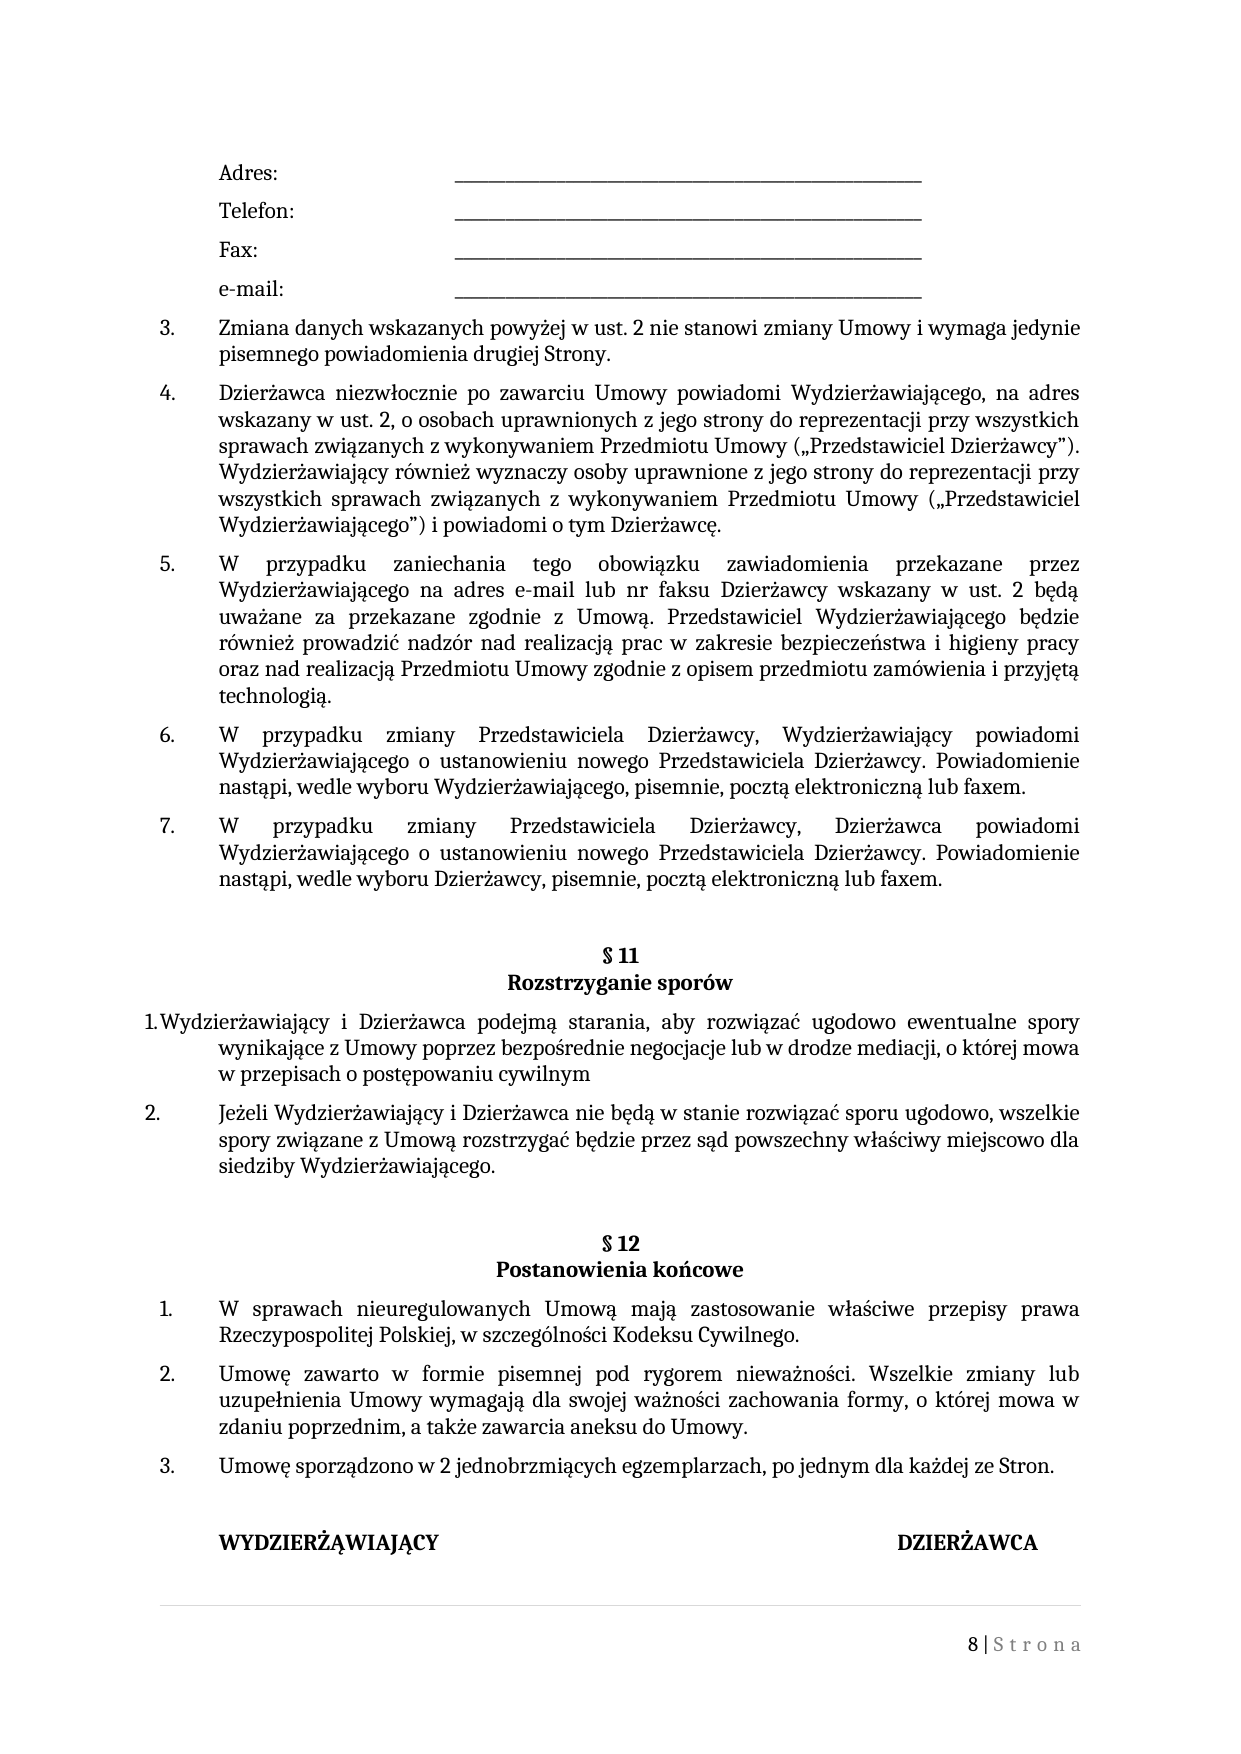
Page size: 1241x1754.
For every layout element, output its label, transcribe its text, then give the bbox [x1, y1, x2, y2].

text Telefon: _______________________________________________________ [218, 198, 1081, 225]
text Adres: _______________________________________________________ [218, 159, 1081, 186]
text WYDZIERŻĄWIAJĄCY DZIERŻAWCA [218, 1530, 1081, 1557]
list Dzierżawca niezwłocznie po zawarciu Umowy powiadomi Wydzierżawiającego, na adres wskazany w ust. 2, o osobach uprawnionych z jego strony do reprezentacji przy wszystkich sprawach związanych z wykonywaniem Przedmiotu Umowy („Przedstawiciel Dzierżawcy”). Wydzierżawiający również wyznaczy osoby uprawnione z jego strony do reprezentacji przy wszystkich sprawach związanych z wykonywaniem Przedmiotu Umowy („Przedstawiciel Wydzierżawiającego”) i powiadomi o tym Dzierżawcę. [159, 380, 1081, 538]
list W przypadku zmiany Przedstawiciela Dzierżawcy, Dzierżawca powiadomi Wydzierżawiającego o ustanowieniu nowego Przedstawiciela Dzierżawcy. Powiadomienie nastąpi, wedle wyboru Dzierżawcy, pisemnie, pocztą elektroniczną lub faxem. [159, 813, 1081, 892]
list Umowę sporządzono w 2 jednobrzmiących egzemplarzach, po jednym dla każdej ze Stron. [159, 1452, 1081, 1479]
list W przypadku zaniechania tego obowiązku zawiadomienia przekazane przez Wydzierżawiającego na adres e-mail lub nr faksu Dzierżawcy wskazany w ust. 2 będą uważane za przekazane zgodnie z Umową. Przedstawiciel Wydzierżawiającego będzie również prowadzić nadzór nad realizacją prac w zakresie bezpieczeństwa i higieny pracy oraz nad realizacją Przedmiotu Umowy zgodnie z opisem przedmiotu zamówienia i przyjętą technologią. [159, 551, 1081, 709]
list Jeżeli Wydzierżawiający i Dzierżawca nie będą w stanie rozwiązać sporu ugodowo, wszelkie spory związane z Umową rozstrzygać będzie przez sąd powszechny właściwy miejscowo dla siedziby Wydzierżawiającego. [145, 1100, 1081, 1179]
text § 11 Rozstrzyganie sporów [159, 943, 1081, 996]
list W sprawach nieuregulowanych Umową mają zastosowanie właściwe przepisy prawa Rzeczypospolitej Polskiej, w szczególności Kodeksu Cywilnego. [159, 1296, 1081, 1348]
list Umowę zawarto w formie pisemnej pod rygorem nieważności. Wszelkie zmiany lub uzupełnienia Umowy wymagają dla swojej ważności zachowania formy, o której mowa w zdaniu poprzednim, a także zawarcia aneksu do Umowy. [159, 1361, 1081, 1440]
text § 12 Postanowienia końcowe [159, 1231, 1081, 1283]
text e-mail: _______________________________________________________ [218, 276, 1081, 302]
list Zmiana danych wskazanych powyżej w ust. 2 nie stanowi zmiany Umowy i wymaga jedynie pisemnego powiadomienia drugiej Strony. [159, 315, 1081, 368]
text Fax: _______________________________________________________ [218, 237, 1081, 263]
list Wydzierżawiający i Dzierżawca podejmą starania, aby rozwiązać ugodowo ewentualne spory wynikające z Umowy poprzez bezpośrednie negocjacje lub w drodze mediacji, o której mowa w przepisach o postępowaniu cywilnym [145, 1008, 1081, 1088]
list W przypadku zmiany Przedstawiciela Dzierżawcy, Wydzierżawiający powiadomi Wydzierżawiającego o ustanowieniu nowego Przedstawiciela Dzierżawcy. Powiadomienie nastąpi, wedle wyboru Wydzierżawiającego, pisemnie, pocztą elektroniczną lub faxem. [159, 721, 1081, 800]
